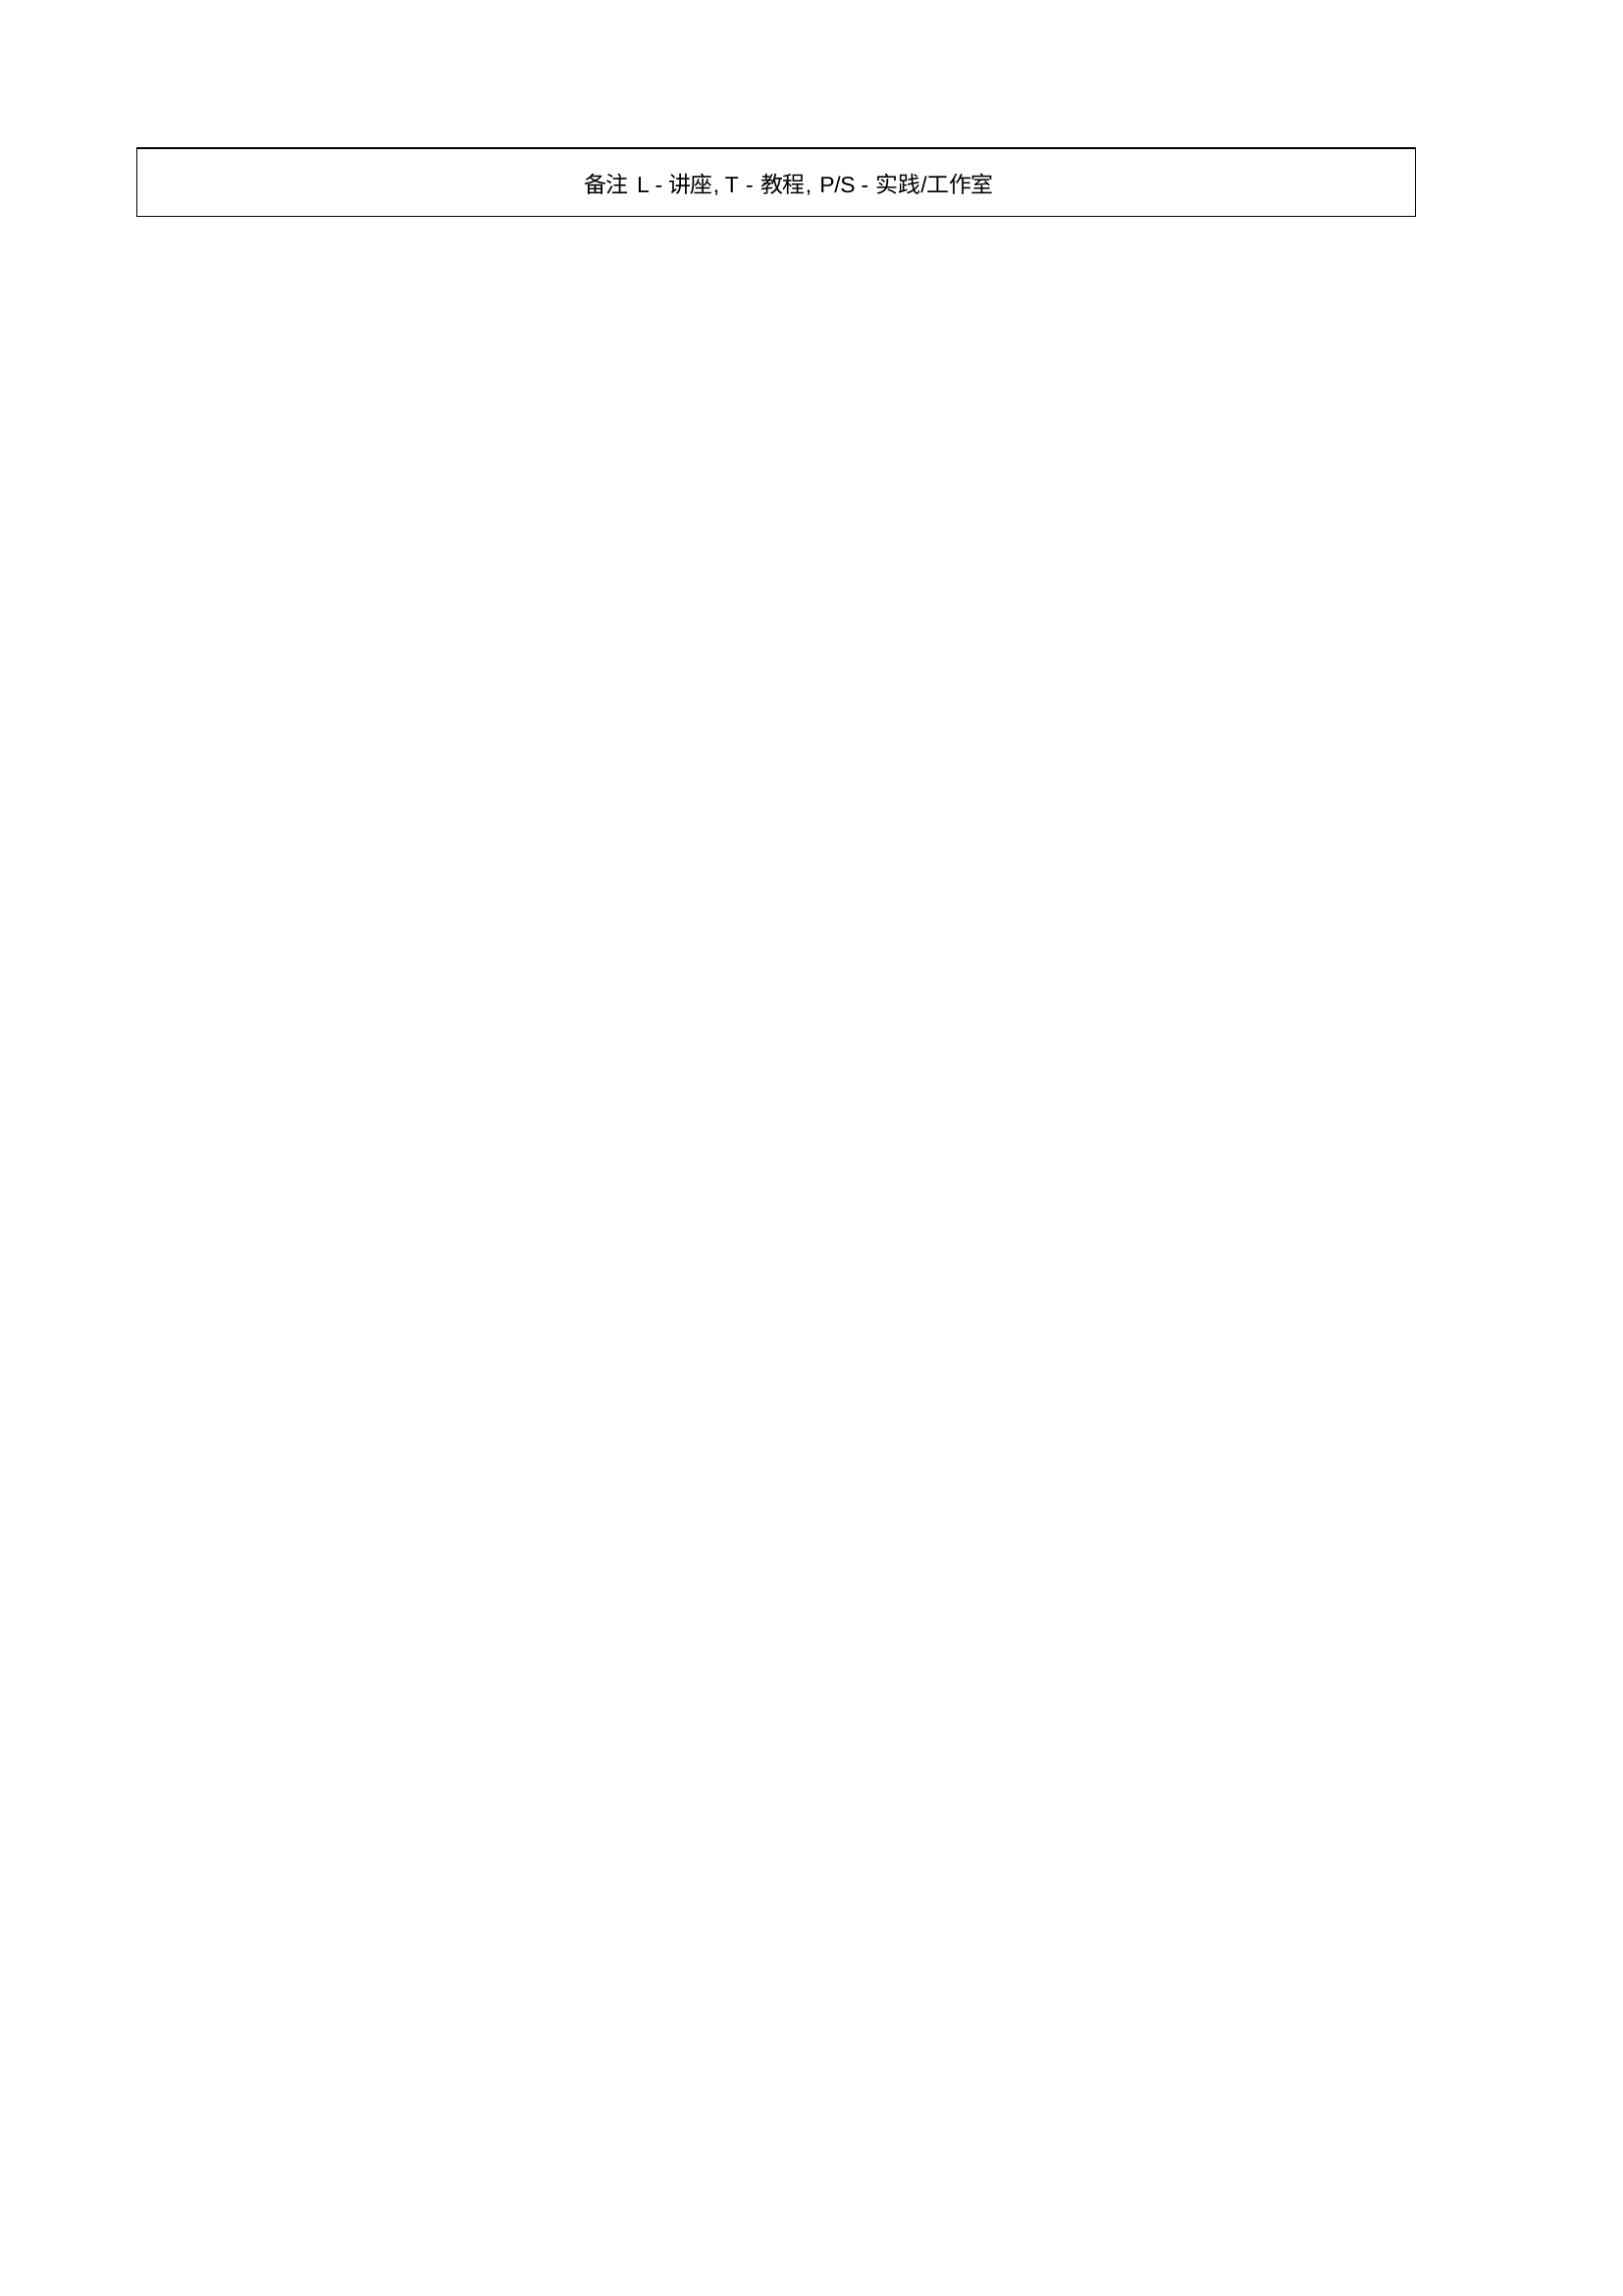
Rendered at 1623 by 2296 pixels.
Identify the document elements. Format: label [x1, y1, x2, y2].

table_cell [137, 149, 1415, 215]
